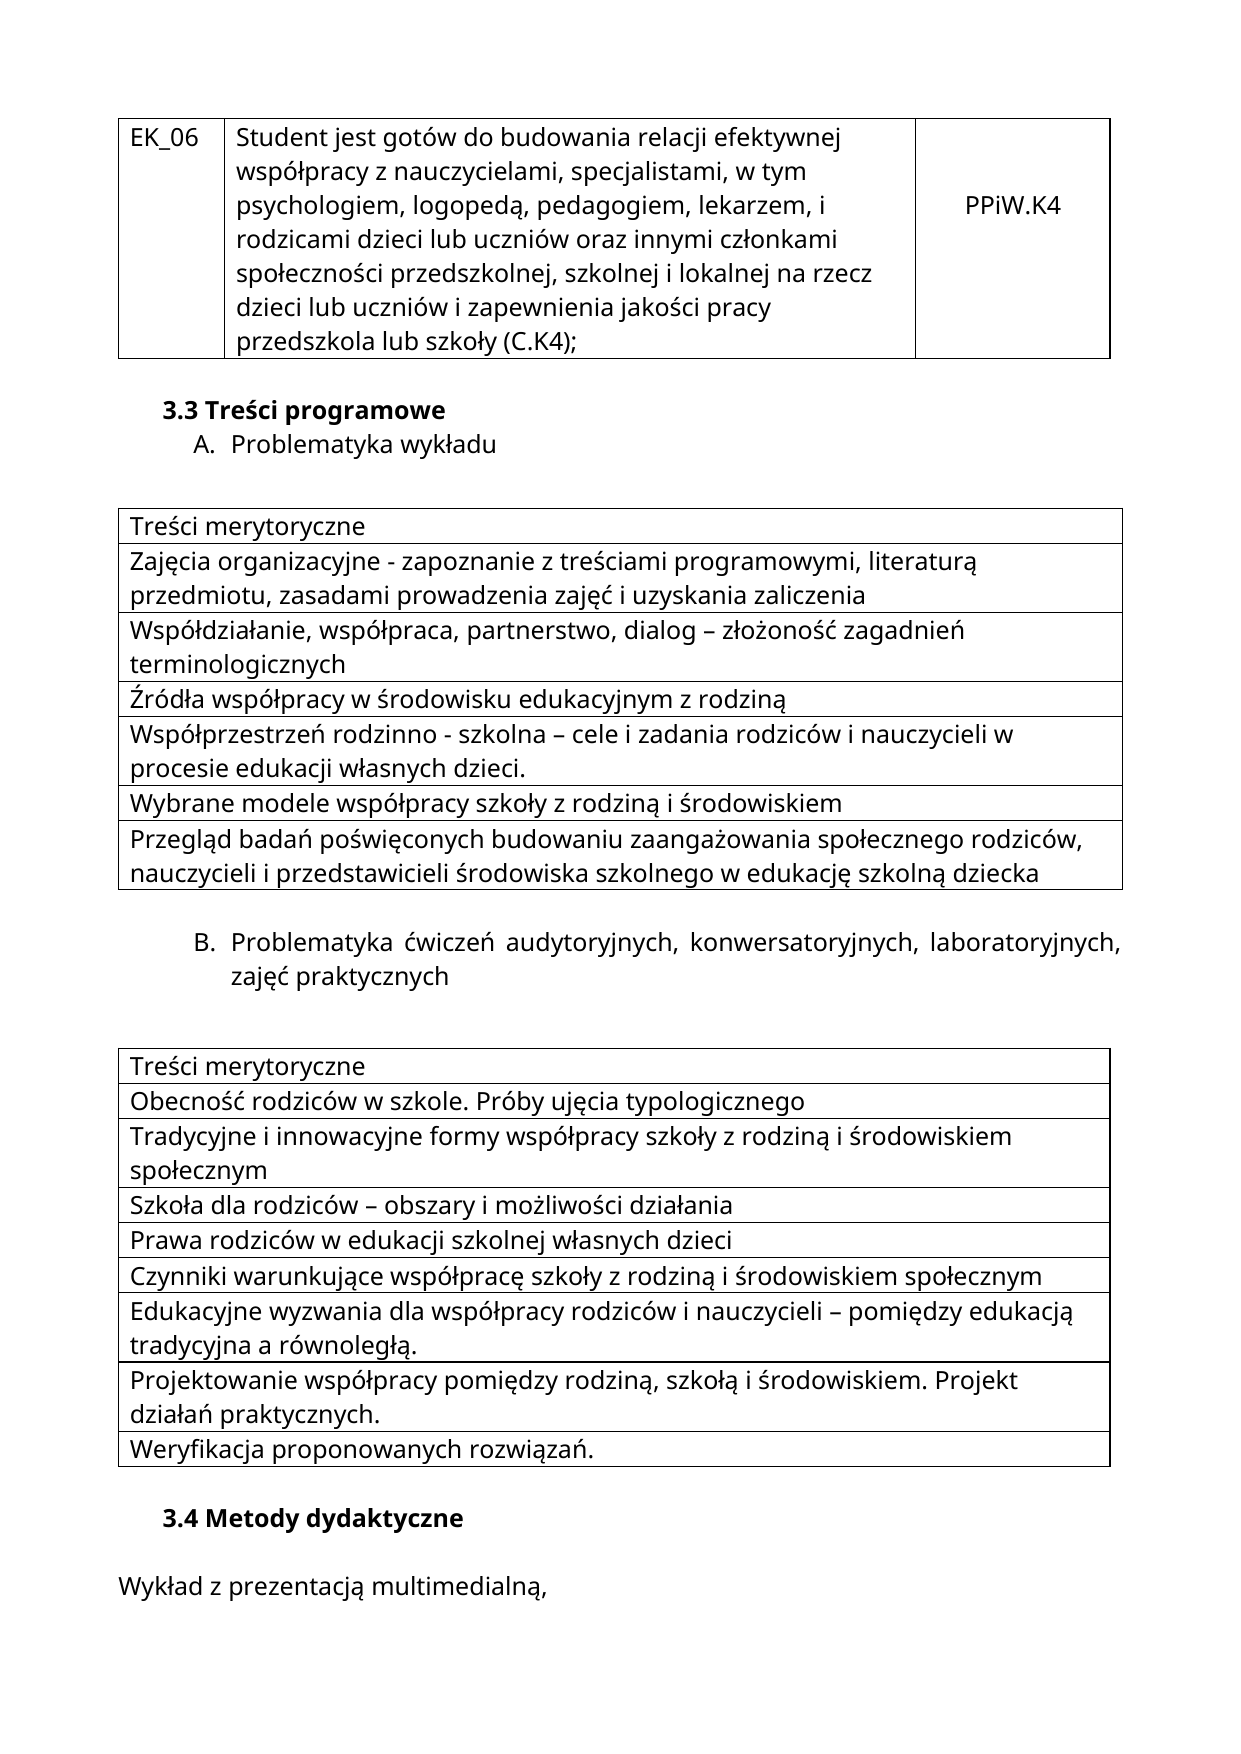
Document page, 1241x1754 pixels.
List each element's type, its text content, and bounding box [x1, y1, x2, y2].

table_cell Prawa rodziców w edukacji szkolnej własnych dzieci [119, 1223, 1109, 1257]
table_cell Edukacyjne wyzwania dla współpracy rodziców i nauczycieli – pomiędzy edukacją tradycyjna a równoległą. [119, 1293, 1109, 1361]
table_cell Szkoła dla rodziców – obszary i możliwości działania [119, 1188, 1109, 1222]
table_cell Czynniki warunkujące współpracę szkoły z rodziną i środowiskiem społecznym [119, 1258, 1109, 1292]
table_cell Współdziałanie, współpraca, partnerstwo, dialog – złożoność zagadnień terminologicznych [119, 613, 1122, 681]
table_cell PPiW.K4 [916, 119, 1109, 358]
list 3.3 Treści programowe [162, 393, 1122, 427]
table_cell EK_06 [119, 119, 224, 358]
table_cell Przegląd badań poświęconych budowaniu zaangażowania społecznego rodziców, nauczycieli i przedstawicieli środowiska szkolnego w edukację szkolną dziecka [119, 821, 1122, 889]
table_cell Zajęcia organizacyjne - zapoznanie z treściami programowymi, literaturą przedmiotu, zasadami prowadzenia zajęć i uzyskania zaliczenia [119, 544, 1122, 612]
table_cell Weryfikacja proponowanych rozwiązań. [119, 1432, 1109, 1466]
table_cell Projektowanie współpracy pomiędzy rodziną, szkołą i środowiskiem. Projekt działań praktycznych. [119, 1363, 1109, 1431]
table_cell Współprzestrzeń rodzinno - szkolna – cele i zadania rodziców i nauczycieli w procesie edukacji własnych dzieci. [119, 717, 1122, 785]
table_header Treści merytoryczne [119, 509, 1122, 542]
table_cell Tradycyjne i innowacyjne formy współpracy szkoły z rodziną i środowiskiem społecznym [119, 1119, 1109, 1187]
table_cell Wybrane modele współpracy szkoły z rodziną i środowiskiem [119, 786, 1122, 820]
table_cell Źródła współpracy w środowisku edukacyjnym z rodziną [119, 682, 1122, 716]
table_cell Student jest gotów do budowania relacji efektywnej współpracy z nauczycielami, specjalistami, w tym psychologiem, logopedą, pedagogiem, lekarzem, i rodzicami dzieci lub uczniów oraz innymi członkami społeczności przedszkolnej, szkolnej i lokalnej na rzecz dzieci lub uczniów i zapewnienia jakości pracy przedszkola lub szkoły (C.K4); [225, 119, 915, 358]
table_cell Obecność rodziców w szkole. Próby ujęcia typologicznego [119, 1084, 1109, 1118]
table_header Treści merytoryczne [119, 1049, 1109, 1083]
text 3.4 Metody dydaktyczne [162, 1501, 1122, 1535]
list Problematyka wykładu [193, 427, 1122, 461]
list Problematyka ćwiczeń audytoryjnych, konwersatoryjnych, laboratoryjnych, zajęć praktycznych [193, 924, 1122, 993]
list Wykład z prezentacją multimedialną, [118, 1569, 1122, 1603]
